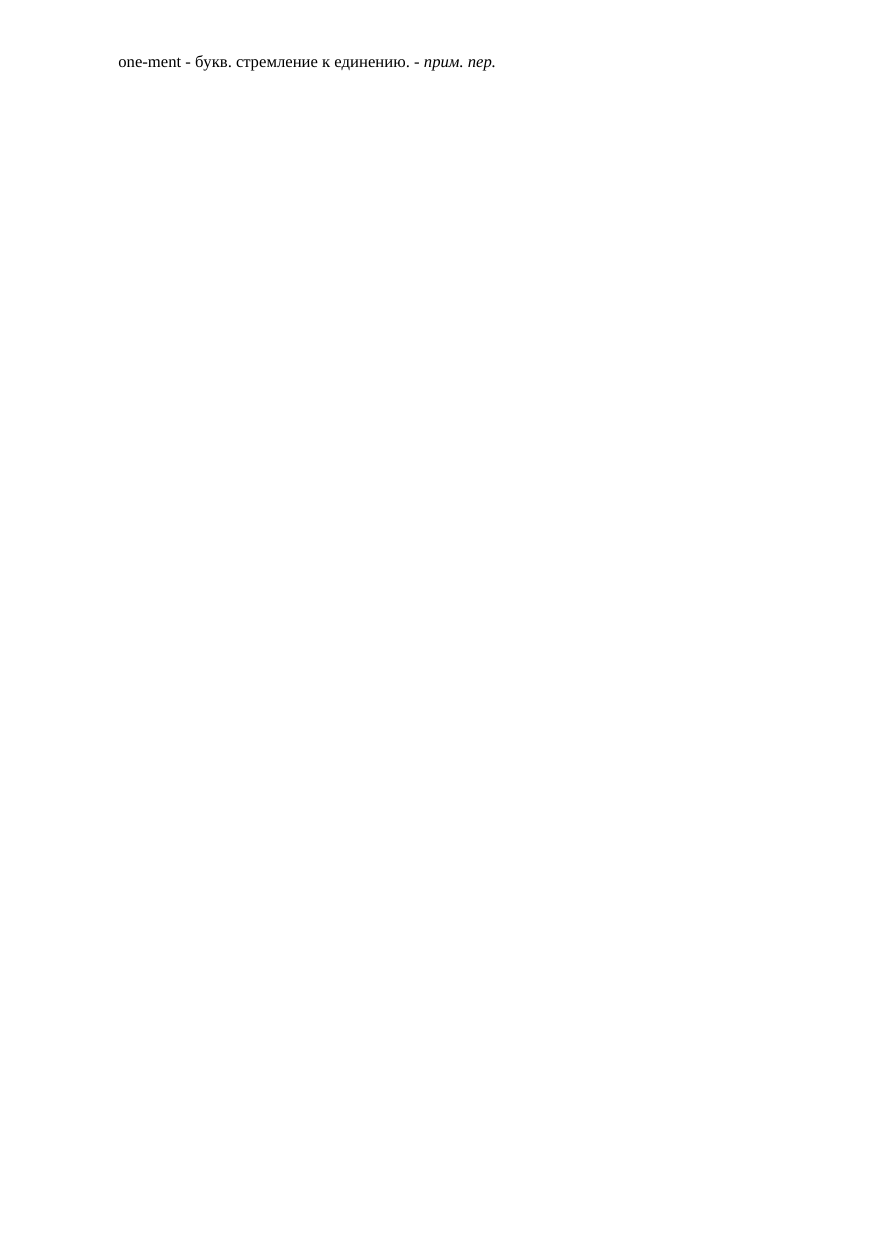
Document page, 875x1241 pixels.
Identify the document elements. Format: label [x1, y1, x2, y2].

text [118, 52, 736, 71]
